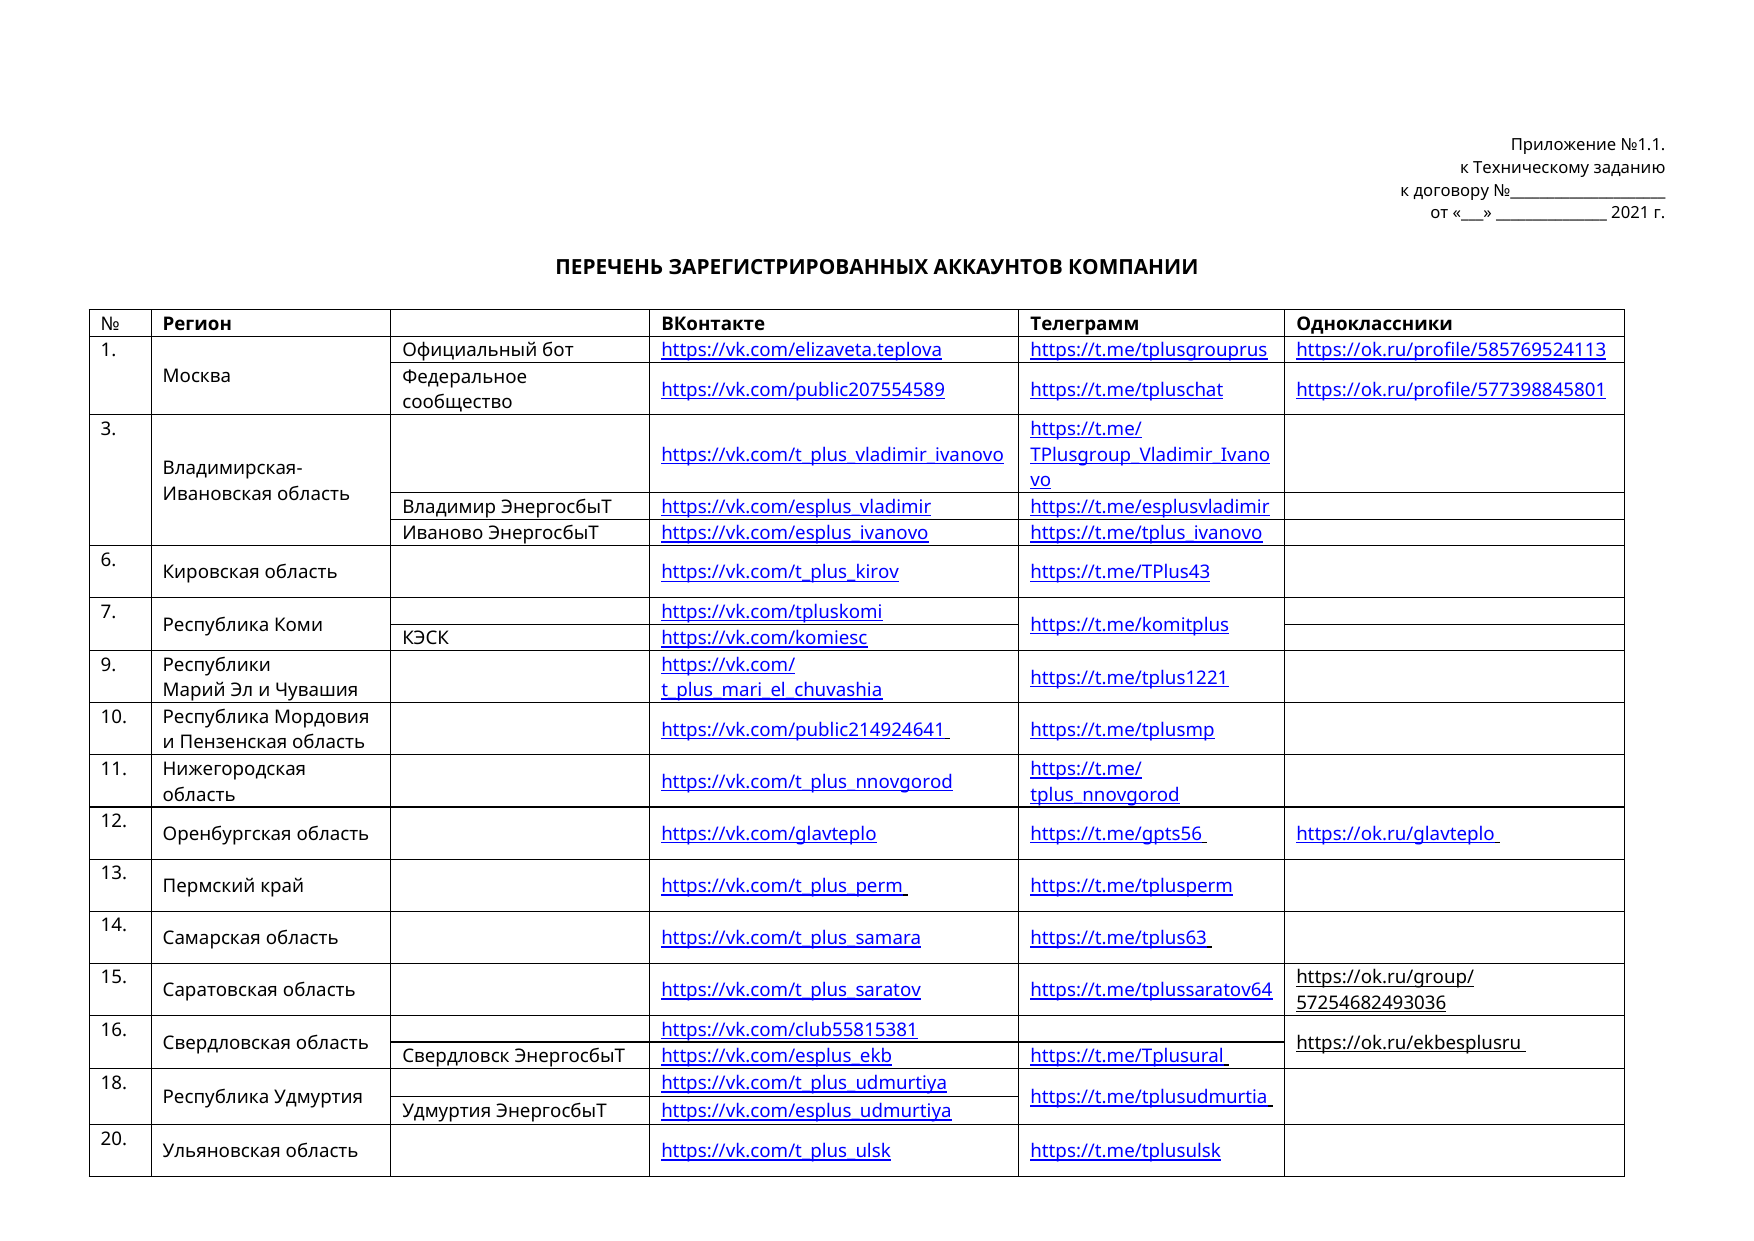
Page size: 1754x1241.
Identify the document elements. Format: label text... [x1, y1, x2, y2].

table_cell https://vk.com/esplus_udmurtiya [650, 1097, 1018, 1124]
table_cell https://t.me/tplus_ivanovo [1019, 520, 1284, 545]
table_cell https://vk.com/t_plus_samara [650, 912, 1018, 963]
table_cell https://vk.com/tpluskomi [650, 598, 1018, 624]
table_cell [1285, 1125, 1624, 1176]
table_cell https://ok.ru/group/57254682493036 [1285, 964, 1624, 1015]
table_cell [391, 651, 649, 702]
table_cell [391, 703, 649, 754]
table_cell [391, 755, 649, 806]
table_cell [1285, 860, 1624, 911]
table_cell https://vk.com/esplus_ekb [650, 1043, 1018, 1068]
table_cell Москва [152, 337, 390, 414]
table_cell Республики Марий Эл и Чувашия [152, 651, 390, 702]
table_cell https://t.me/tplus63 [1019, 912, 1284, 963]
table_cell [391, 546, 649, 597]
table_cell https://vk.com/glavteplo [650, 808, 1018, 858]
table_cell https://t.me/Tplusural [1019, 1043, 1284, 1068]
table_cell https://vk.com/club55815381 [650, 1016, 1018, 1041]
table_cell https://ok.ru/profile/577398845801 [1285, 363, 1624, 414]
table_cell [90, 1016, 151, 1068]
table_cell [1285, 415, 1624, 492]
table_cell https://t.me/tplus1221 [1019, 651, 1284, 702]
table_cell [1285, 598, 1624, 624]
text от «___» _______________ 2021 г. [89, 201, 1665, 224]
table_cell Республика Коми [152, 598, 390, 650]
table_cell https://t.me/esplusvladimir [1019, 493, 1284, 518]
table_cell [391, 1069, 649, 1096]
table_cell https://vk.com/t_plus_nnovgorod [650, 755, 1018, 806]
table_cell https://vk.com/t_plus_udmurtiya [650, 1069, 1018, 1096]
table_cell [90, 1069, 151, 1124]
table_cell [391, 598, 649, 624]
table_cell Ульяновская область [152, 1125, 390, 1176]
table_cell Пермский край [152, 860, 390, 911]
table_cell https://t.me/tplusgrouprus [1019, 337, 1284, 362]
text ПЕРЕЧЕНЬ ЗАРЕГИСТРИРОВАННЫХ АККАУНТОВ КОМПАНИИ [89, 252, 1665, 281]
table_cell Официальный бот [391, 337, 649, 362]
table_cell Свердловск ЭнергосбыТ [391, 1043, 649, 1068]
text Приложение №1.1. [89, 133, 1665, 156]
table_cell https://vk.com/t_plus_kirov [650, 546, 1018, 597]
table_cell Свердловская область [152, 1016, 390, 1068]
table_cell Республика Мордовия и Пензенская область [152, 703, 390, 754]
table_cell Иваново ЭнергосбыТ [391, 520, 649, 545]
table_cell Владимирская-Ивановская область [152, 415, 390, 545]
table_header Телеграмм [1019, 310, 1284, 336]
table_cell Саратовская область [152, 964, 390, 1015]
table_cell [90, 598, 151, 650]
table_cell [1285, 755, 1624, 806]
table_cell [391, 808, 649, 858]
table_cell https://t.me/TPlus43 [1019, 546, 1284, 597]
table_cell https://vk.com/esplus_ivanovo [650, 520, 1018, 545]
table_cell https://t.me/tplusudmurtia [1019, 1069, 1284, 1124]
table_cell [90, 415, 151, 545]
table_cell https://t.me/tplusmp [1019, 703, 1284, 754]
table_cell [90, 1125, 151, 1176]
table_cell [90, 337, 151, 414]
table_cell https://t.me/komitplus [1019, 598, 1284, 650]
table_cell [90, 860, 151, 911]
table_cell [90, 755, 151, 806]
table_cell https://t.me/TPlusgroup_Vladimir_Ivanovo [1019, 415, 1284, 492]
table_cell Кировская область [152, 546, 390, 597]
table_cell [90, 651, 151, 702]
table_cell https://t.me/tplusperm [1019, 860, 1284, 911]
table_header Одноклассники [1285, 310, 1624, 336]
table_cell https://vk.com/elizaveta.teplova [650, 337, 1018, 362]
table_cell [391, 1125, 649, 1176]
table_cell https://ok.ru/glavteplo [1285, 808, 1624, 858]
table_cell КЭСК [391, 625, 649, 650]
table_cell [1285, 493, 1624, 518]
table_cell https://vk.com/t_plus_saratov [650, 964, 1018, 1015]
table_cell [1285, 520, 1624, 545]
table_cell [391, 860, 649, 911]
table_cell https://vk.com/t_plus_ulsk [650, 1125, 1018, 1176]
table_cell [391, 964, 649, 1015]
table_cell [1019, 1016, 1284, 1041]
table_cell Нижегородская область [152, 755, 390, 806]
table_cell [391, 415, 649, 492]
table_cell [1285, 912, 1624, 963]
table_cell [1285, 1069, 1624, 1124]
table_cell [1285, 546, 1624, 597]
table_cell [1285, 651, 1624, 702]
table_cell https://vk.com/t_plus_vladimir_ivanovo [650, 415, 1018, 492]
table_cell [90, 964, 151, 1015]
table_cell [90, 912, 151, 963]
table_cell Республика Удмуртия [152, 1069, 390, 1124]
table_cell Удмуртия ЭнергосбыТ [391, 1097, 649, 1124]
table_cell https://vk.com/t_plus_perm [650, 860, 1018, 911]
table_header ВКонтакте [650, 310, 1018, 336]
table_cell [1285, 625, 1624, 650]
table_cell https://vk.com/komiesc [650, 625, 1018, 650]
table_cell https://t.me/tpluschat [1019, 363, 1284, 414]
table_cell https://ok.ru/ekbesplusru [1285, 1016, 1624, 1068]
table_header [391, 310, 649, 336]
text к договору №_____________________ [89, 178, 1665, 201]
table_cell https://vk.com/public214924641 [650, 703, 1018, 754]
text к Техническому заданию [89, 156, 1665, 178]
table_cell https://t.me/tplus_nnovgorod [1019, 755, 1284, 806]
table_cell https://t.me/tplusulsk [1019, 1125, 1284, 1176]
table_cell [90, 546, 151, 597]
table_cell Владимир ЭнергосбыТ [391, 493, 649, 518]
table_cell [391, 1016, 649, 1041]
table_cell https://vk.com/esplus_vladimir [650, 493, 1018, 518]
table_header Регион [152, 310, 390, 336]
table_cell https://vk.com/t_plus_mari_el_chuvashia [650, 651, 1018, 702]
table_cell https://vk.com/public207554589 [650, 363, 1018, 414]
table_cell [90, 703, 151, 754]
table_cell Оренбургская область [152, 808, 390, 858]
table_cell https://t.me/gpts56 [1019, 808, 1284, 858]
table_cell Федеральное сообщество [391, 363, 649, 414]
table_cell [1285, 703, 1624, 754]
table_cell https://t.me/tplussaratov64 [1019, 964, 1284, 1015]
table_cell [391, 912, 649, 963]
table_cell [90, 808, 151, 858]
table_header № [90, 310, 151, 336]
table_cell https://ok.ru/profile/585769524113 [1285, 337, 1624, 362]
table_cell Самарская область [152, 912, 390, 963]
